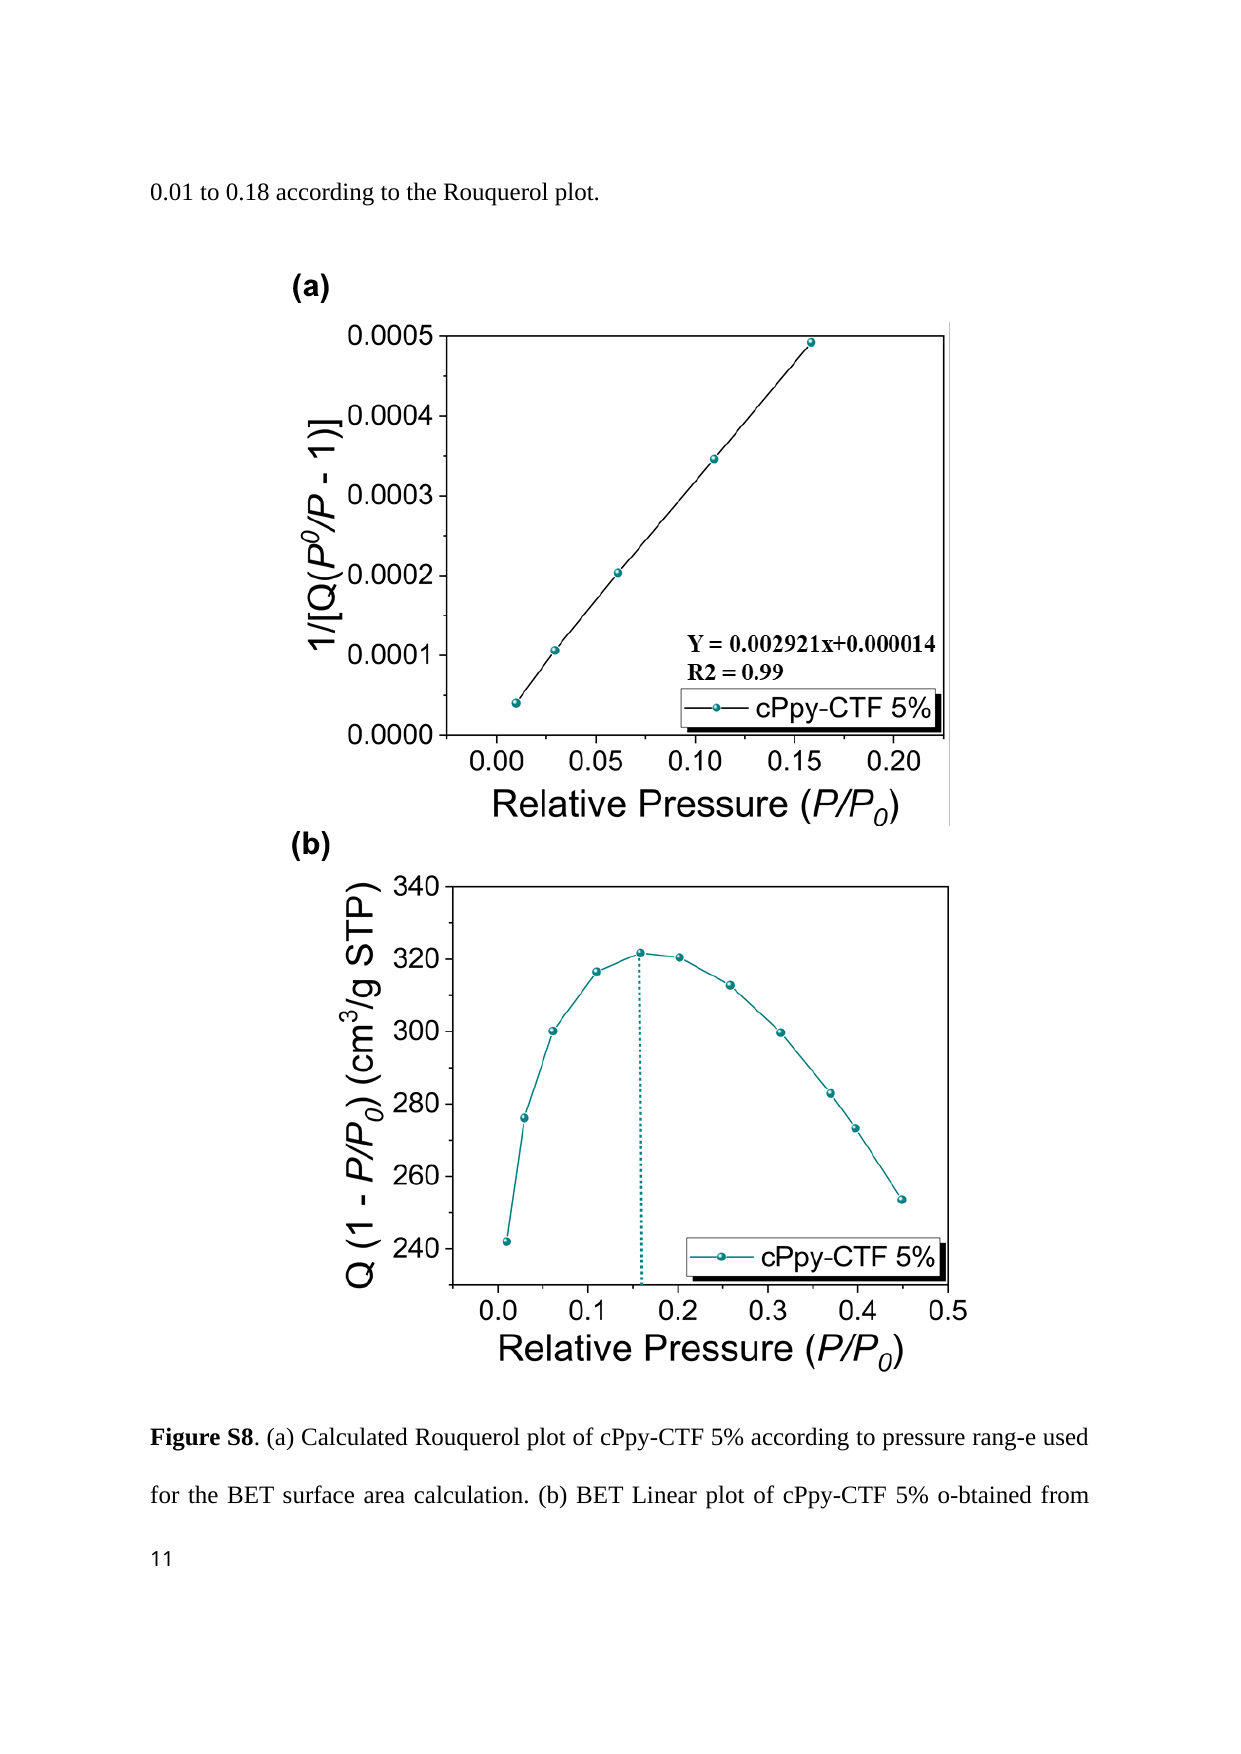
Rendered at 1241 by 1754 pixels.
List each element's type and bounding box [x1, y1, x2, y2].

text [150, 1422, 1090, 1508]
picture [271, 255, 969, 1373]
text [150, 177, 1090, 206]
